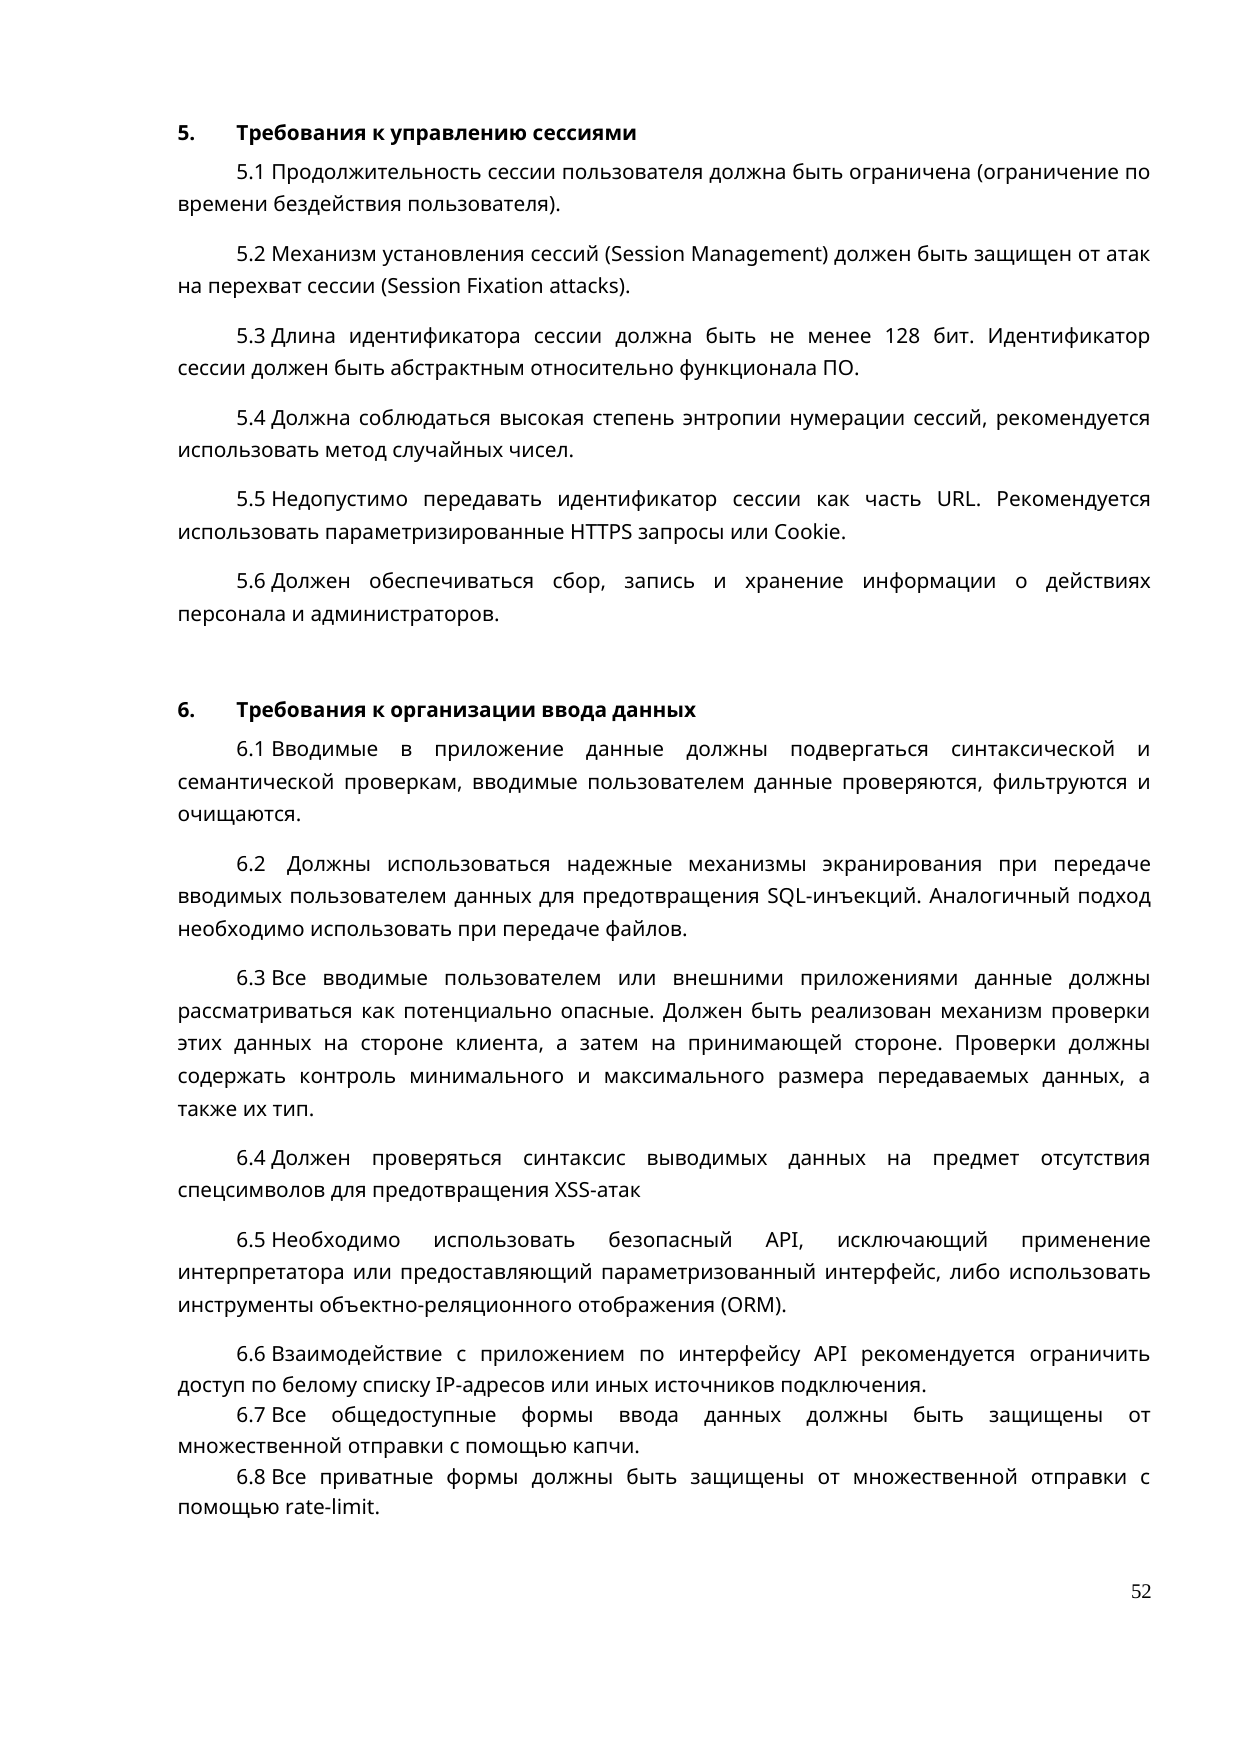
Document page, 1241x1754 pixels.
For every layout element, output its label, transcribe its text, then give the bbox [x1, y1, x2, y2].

list Недопустимо передавать идентификатор сессии как часть URL. Рекомендуется использовать параметризированные HTTPS запросы или Cookie. [177, 484, 1152, 546]
list Механизм установления сессий (Session Management) должен быть защищен от атак на перехват сессии (Session Fixation attacks). [177, 239, 1152, 300]
list Должен проверяться синтаксис выводимых данных на предмет отсутствия спецсимволов для предотвращения XSS-атак [177, 1143, 1152, 1204]
list Все вводимые пользователем или внешними приложениями данные должны рассматриваться как потенциально опасные. Должен быть реализован механизм проверки этих данных на стороне клиента, а затем на принимающей стороне. Проверки должны содержать контроль минимального и максимального размера передаваемых данных, а также их тип. [177, 963, 1152, 1122]
list Требования к управлению сессиями [177, 118, 1152, 147]
list Взаимодействие с приложением по интерфейсу API рекомендуется ограничить доступ по белому списку IP-адресов или иных источников подключения. [177, 1339, 1152, 1398]
list Должна соблюдаться высокая степень энтропии нумерации сессий, рекомендуется использовать метод случайных чисел. [177, 403, 1152, 464]
list Все приватные формы должны быть защищены от множественной отправки с помощью rate-limit. [177, 1462, 1152, 1521]
list Требования к организации ввода данных [177, 696, 1152, 724]
list Продолжительность сессии пользователя должна быть ограничена (ограничение по времени бездействия пользователя). [177, 157, 1152, 218]
list Должен обеспечиваться сбор, запись и хранение информации о действиях персонала и администраторов. [177, 566, 1152, 627]
list Необходимо использовать безопасный API, исключающий применение интерпретатора или предоставляющий параметризованный интерфейс, либо использовать инструменты объектно-реляционного отображения (ORM). [177, 1225, 1152, 1318]
list Все общедоступные формы ввода данных должны быть защищены от множественной отправки с помощью капчи. [177, 1401, 1152, 1460]
list Должны использоваться надежные механизмы экранирования при передаче вводимых пользователем данных для предотвращения SQL-инъекций. Аналогичный подход необходимо использовать при передаче файлов. [177, 849, 1152, 942]
list Длина идентификатора сессии должна быть не менее 128 бит. Идентификатор сессии должен быть абстрактным относительно функционала ПО. [177, 321, 1152, 382]
list Вводимые в приложение данные должны подвергаться синтаксической и семантической проверкам, вводимые пользователем данные проверяются, фильтруются и очищаются. [177, 734, 1152, 828]
